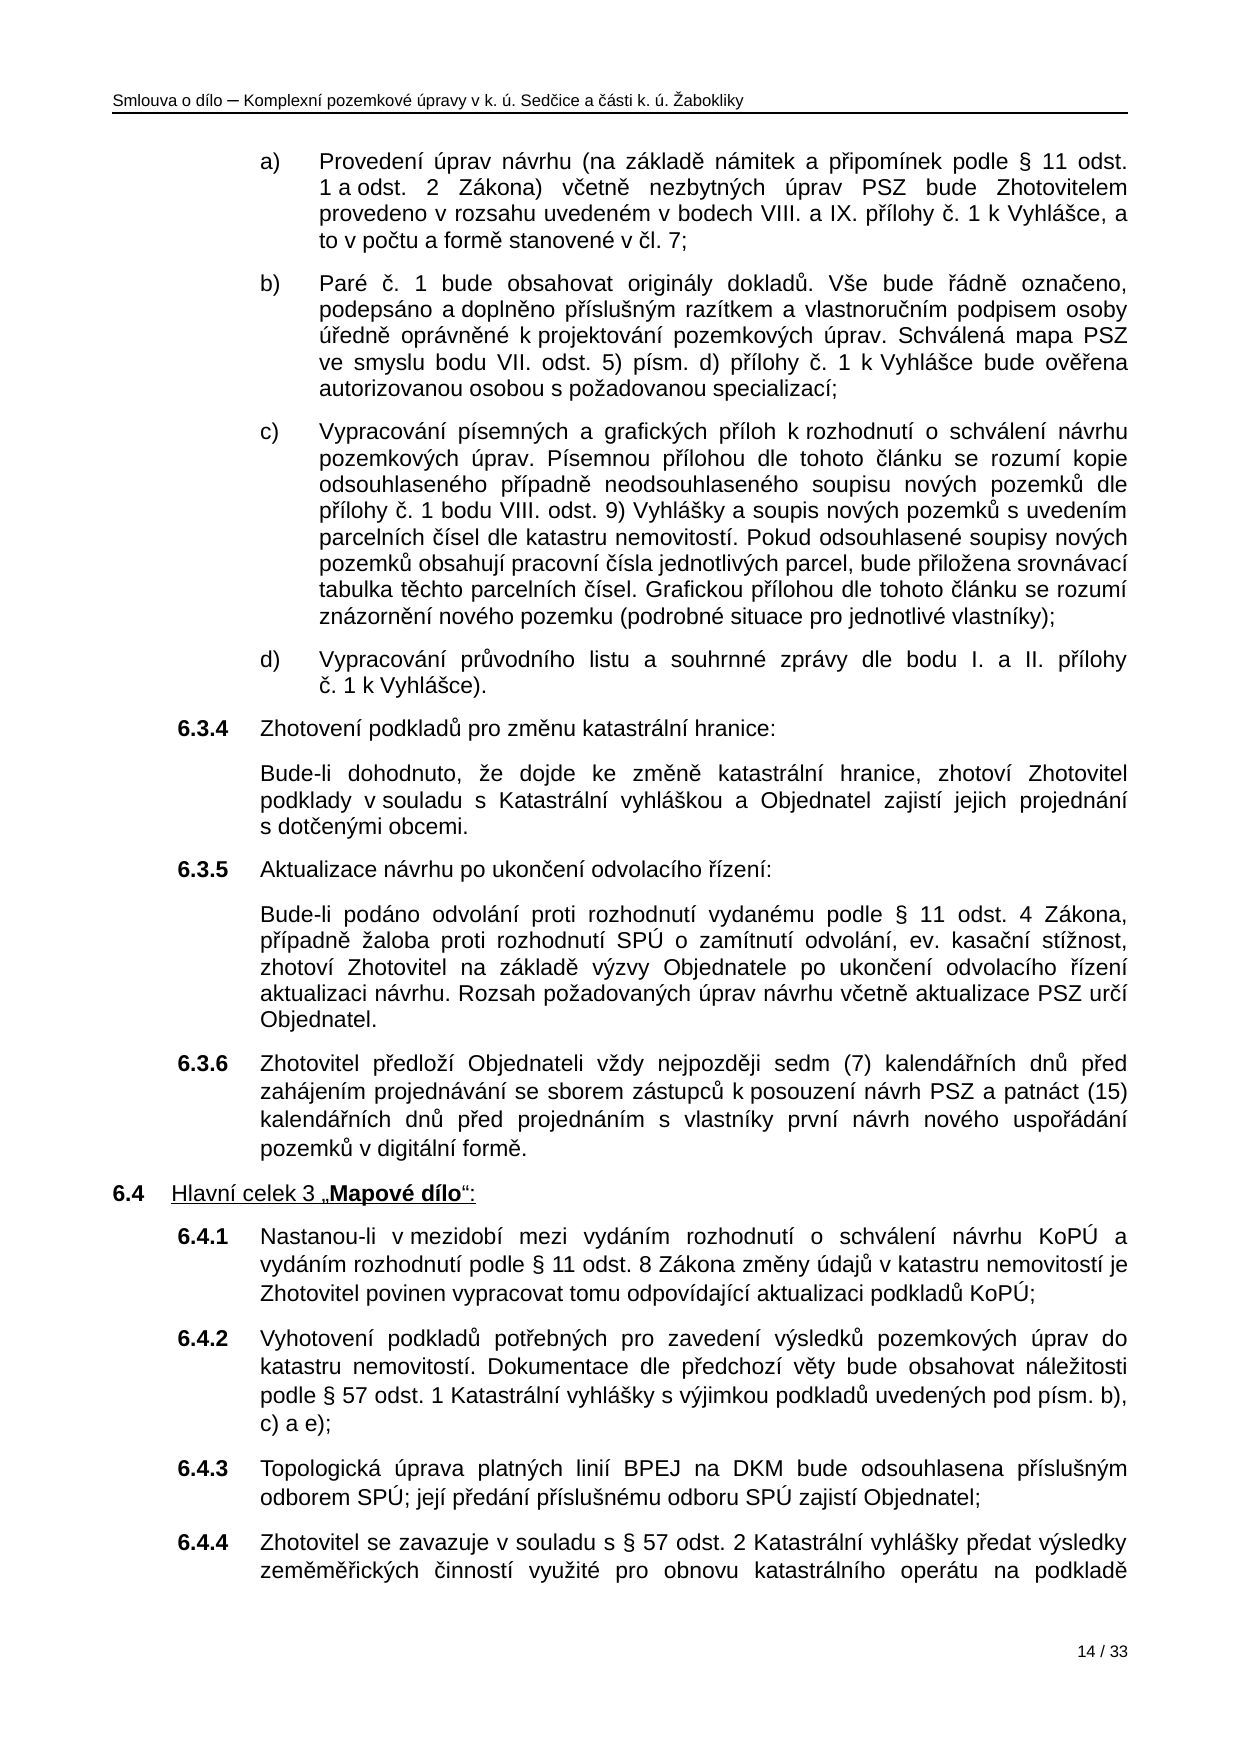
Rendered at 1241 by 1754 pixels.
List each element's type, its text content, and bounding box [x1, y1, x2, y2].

text Zhotovení podkladů pro změnu katastrální hranice: [177, 715, 1128, 741]
text Nastanou-li v mezidobí mezi vydáním rozhodnutí o schválení návrhu KoPÚ a vydáním rozhodnutí podle § 11 odst. 8 Zákona změny údajů v katastru nemovitostí je Zhotovitel povinen vypracovat tomu odpovídající aktualizaci podkladů KoPÚ; [177, 1223, 1128, 1306]
list Paré č. 1 bude obsahovat originály dokladů. Vše bude řádně označeno, podepsáno a doplněno příslušným razítkem a vlastnoručním podpisem osoby úředně oprávněné k projektování pozemkových úprav. Schválená mapa PSZ ve smyslu bodu VII. odst. 5) písm. d) přílohy č. 1 k Vyhlášce bude ověřena autorizovanou osobou s požadovanou specializací; [260, 270, 1128, 402]
text Vyhotovení podkladů potřebných pro zavedení výsledků pozemkových úprav do katastru nemovitostí. Dokumentace dle předchozí věty bude obsahovat náležitosti podle § 57 odst. 1 Katastrální vyhlášky s výjimkou podkladů uvedených pod písm. b), c) a e); [177, 1325, 1128, 1437]
list Vypracování průvodního listu a souhrnné zprávy dle bodu I. a II. přílohy č. 1 k Vyhlášce). [260, 646, 1128, 698]
list Bude-li podáno odvolání proti rozhodnutí vydanému podle § 11 odst. 4 Zákona, případně žaloba proti rozhodnutí SPÚ o zamítnutí odvolání, ev. kasační stížnost, zhotoví Zhotovitel na základě výzvy Objednatele po ukončení odvolacího řízení aktualizaci návrhu. Rozsah požadovaných úprav návrhu včetně aktualizace PSZ určí Objednatel. [260, 901, 1128, 1033]
text Zhotovitel předloží Objednateli vždy nejpozději sedm (7) kalendářních dnů před zahájením projednávání se sborem zástupců k posouzení návrh PSZ a patnáct (15) kalendářních dnů před projednáním s vlastníky první návrh nového uspořádání pozemků v digitální formě. [177, 1049, 1128, 1161]
list Bude-li dohodnuto, že dojde ke změně katastrální hranice, zhotoví Zhotovitel podklady v souladu s Katastrální vyhláškou a Objednatel zajistí jejich projednání s dotčenými obcemi. [260, 760, 1128, 839]
list Vypracování písemných a grafických příloh k rozhodnutí o schválení návrhu pozemkových úprav. Písemnou přílohou dle tohoto článku se rozumí kopie odsouhlaseného případně neodsouhlaseného soupisu nových pozemků dle přílohy č. 1 bodu VIII. odst. 9) Vyhlášky a soupis nových pozemků s uvedením parcelních čísel dle katastru nemovitostí. Pokud odsouhlasené soupisy nových pozemků obsahují pracovní čísla jednotlivých parcel, bude přiložena srovnávací tabulka těchto parcelních čísel. Grafickou přílohou dle tohoto článku se rozumí znázornění nového pozemku (podrobné situace pro jednotlivé vlastníky); [260, 418, 1128, 629]
text Aktualizace návrhu po ukončení odvolacího řízení: [177, 856, 1128, 882]
text Topologická úprava platných linií BPEJ na DKM bude odsouhlasena příslušným odborem SPÚ; její předání příslušnému odboru SPÚ zajistí Objednatel; [177, 1455, 1128, 1510]
text Hlavní celek 3 „Mapové dílo“: [112, 1180, 1128, 1206]
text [177, 1529, 1128, 1584]
list Provedení úprav návrhu (na základě námitek a připomínek podle § 11 odst. 1 a odst. 2 Zákona) včetně nezbytných úprav PSZ bude Zhotovitelem provedeno v rozsahu uvedeném v bodech VIII. a IX. přílohy č. 1 k Vyhlášce, a to v počtu a formě stanovené v čl. 7; [260, 148, 1128, 253]
